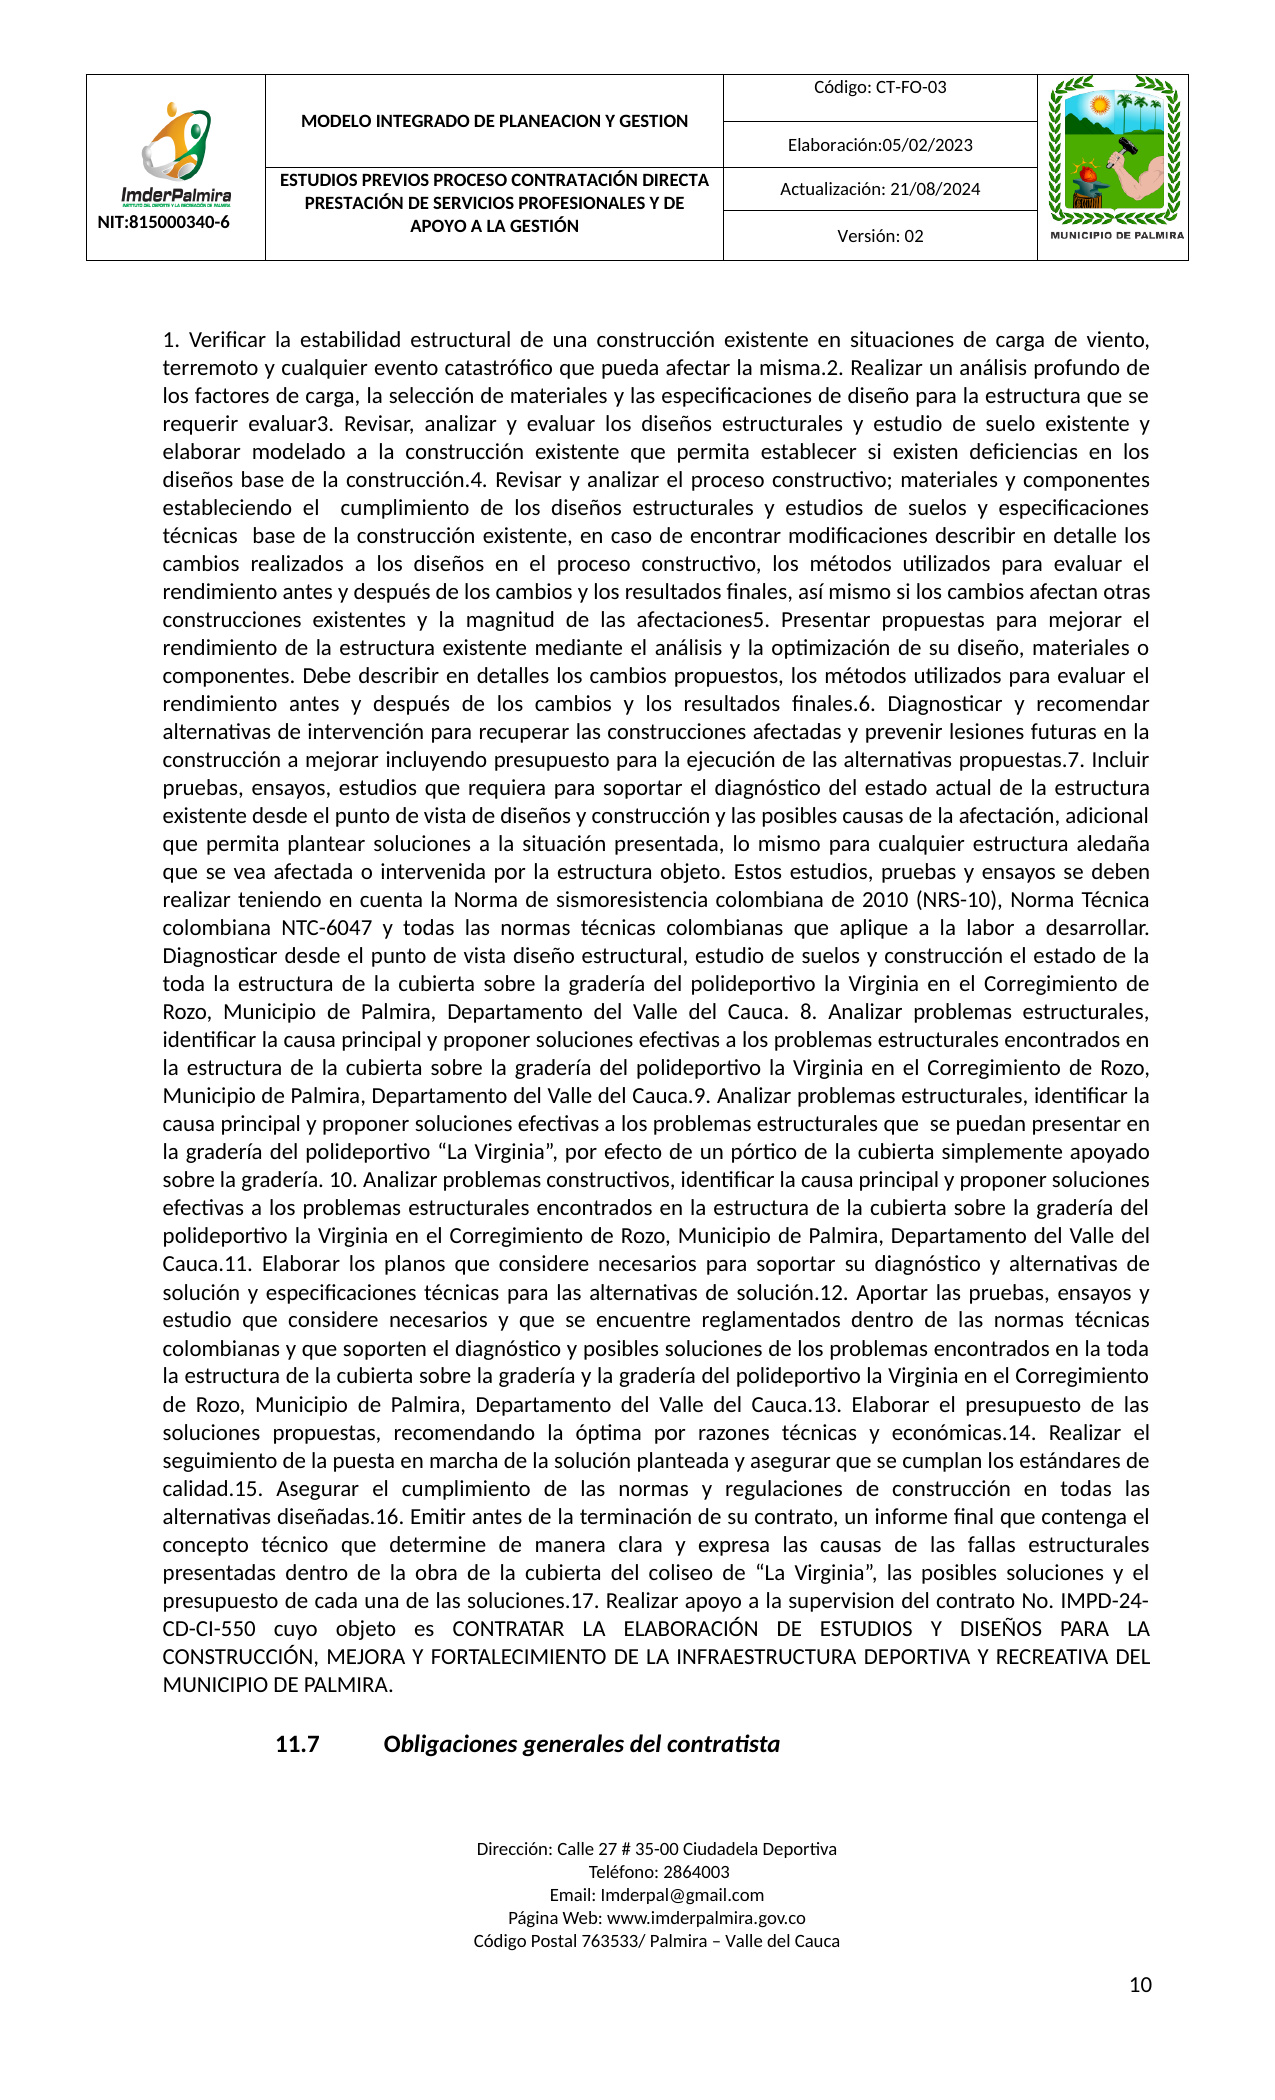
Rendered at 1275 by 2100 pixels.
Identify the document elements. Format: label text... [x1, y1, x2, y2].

picture [120, 101, 232, 211]
subtitle Obligaciones generales del contratista [275, 1728, 1152, 1759]
picture [1048, 75, 1185, 239]
